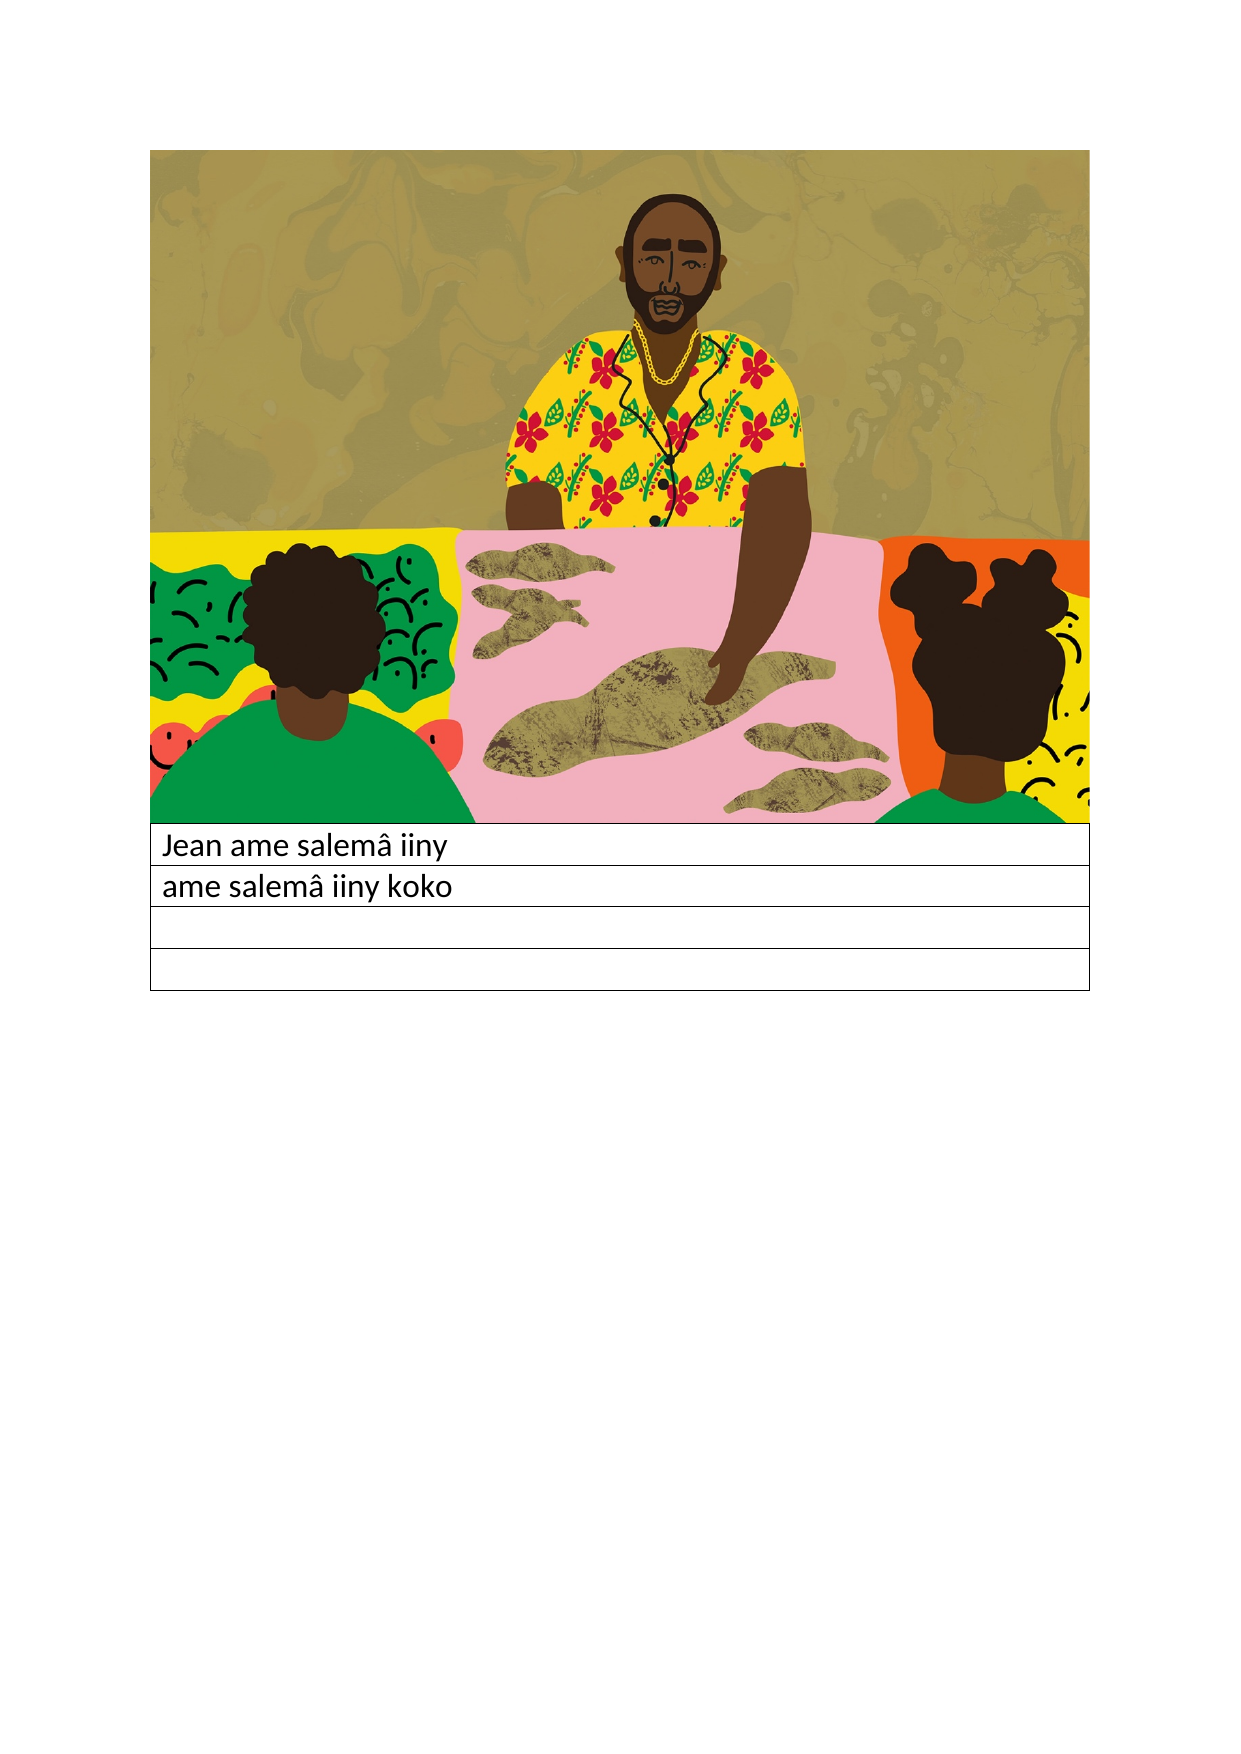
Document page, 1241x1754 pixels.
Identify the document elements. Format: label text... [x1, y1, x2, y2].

table_header Jean ame salemâ iiny [151, 824, 1089, 864]
table_cell [151, 907, 1089, 948]
table_cell ame salemâ iiny koko [151, 866, 1089, 906]
table_cell [151, 949, 1089, 990]
picture [150, 150, 1090, 823]
